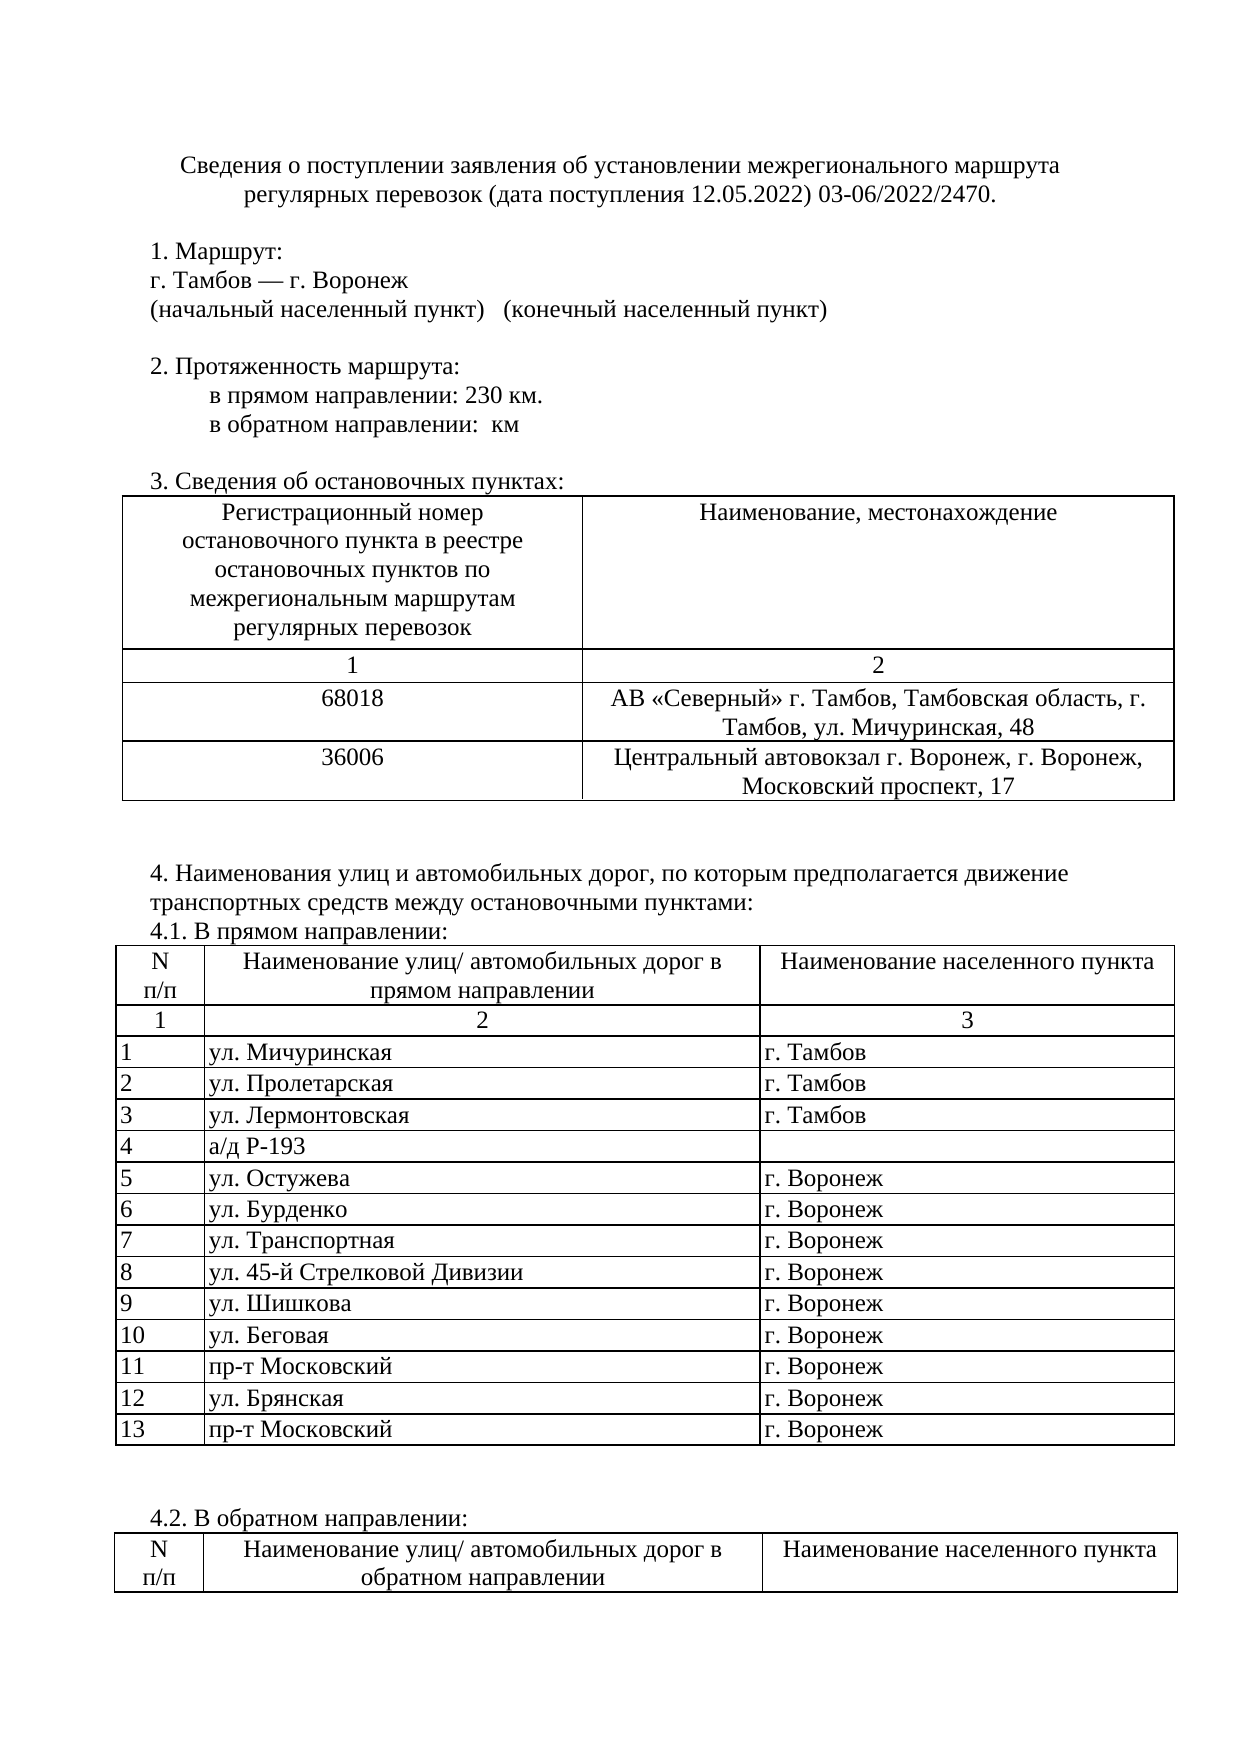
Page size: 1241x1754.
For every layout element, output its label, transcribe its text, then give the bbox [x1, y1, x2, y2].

table_cell ул. Пролетарская [205, 1068, 759, 1098]
table_header Наименование улиц/ автомобильных дорог в обратном направлении [204, 1534, 762, 1591]
table_cell ул. Транспортная [205, 1226, 759, 1256]
table_cell 1 [117, 1037, 204, 1067]
table_cell г. Тамбов [761, 1068, 1174, 1098]
text 4.1. В прямом направлении: [150, 916, 1090, 945]
table_cell 13 [117, 1415, 204, 1444]
table_cell г. Воронеж [761, 1226, 1174, 1256]
table_cell 1 [117, 1006, 204, 1035]
table_cell Центральный автовокзал г. Воронеж, г. Воронеж, Московский проспект, 17 [583, 742, 1173, 799]
table_cell 1 [123, 650, 582, 681]
table_cell г. Тамбов [761, 1100, 1174, 1130]
table_cell ул. Шишкова [205, 1289, 759, 1318]
table_header Наименование улиц/ автомобильных дорог в прямом направлении [205, 946, 759, 1004]
table_cell г. Воронеж [761, 1194, 1174, 1224]
table_cell 10 [117, 1320, 204, 1350]
table_cell г. Воронеж [761, 1383, 1174, 1413]
table_cell 7 [117, 1226, 204, 1256]
table_cell 12 [117, 1383, 204, 1413]
table_cell ул. Остужева [205, 1163, 759, 1193]
table_cell 2 [205, 1006, 759, 1035]
table_header Регистрационный номер остановочного пункта в реестре остановочных пунктов по межрегиональным маршрутам регулярных перевозок [123, 497, 582, 648]
table_header N п/п [115, 1534, 203, 1591]
table_cell 5 [117, 1163, 204, 1193]
table_cell г. Тамбов [761, 1037, 1174, 1067]
table_cell 2 [583, 650, 1173, 681]
table_cell г. Воронеж [761, 1415, 1174, 1444]
table_cell 36006 [123, 742, 582, 799]
table_cell ул. Брянская [205, 1383, 759, 1413]
table_cell 68018 [123, 683, 582, 740]
table_cell ул. Мичуринская [205, 1037, 759, 1067]
table_cell АВ «Северный» г. Тамбов, Тамбовская область, г. Тамбов, ул. Мичуринская, 48 [583, 683, 1173, 740]
table_cell 8 [117, 1257, 204, 1287]
text г. Тамбов — г. Воронеж [150, 265, 1090, 294]
text 1. Маршрут: [150, 236, 1090, 265]
table_cell ул. Лермонтовская [205, 1100, 759, 1130]
table_cell ул. 45-й Стрелковой Дивизии [205, 1257, 759, 1287]
table_header Наименование населенного пункта [763, 1534, 1177, 1591]
table_cell пр-т Московский [205, 1352, 759, 1381]
table_cell [761, 1131, 1174, 1161]
table_cell 2 [117, 1068, 204, 1098]
table_cell г. Воронеж [761, 1352, 1174, 1381]
table_header Наименование, местонахождение [583, 497, 1173, 648]
table_cell 3 [761, 1006, 1174, 1035]
text 4.2. В обратном направлении: [150, 1503, 1090, 1532]
table_cell г. Воронеж [761, 1320, 1174, 1350]
table_cell 9 [117, 1289, 204, 1318]
text в обратном направлении: км [150, 409, 1090, 437]
table_cell г. Воронеж [761, 1289, 1174, 1318]
table_cell пр-т Московский [205, 1415, 759, 1444]
table_cell 11 [117, 1352, 204, 1381]
text в прямом направлении: 230 км. [150, 380, 1090, 409]
table_header N п/п [117, 946, 204, 1004]
text 3. Сведения об остановочных пунктах: [150, 466, 1090, 495]
table_header Наименование населенного пункта [761, 946, 1174, 1004]
text 2. Протяженность маршрута: [150, 351, 1090, 380]
text Сведения о поступлении заявления об установлении межрегионального маршрута регулярных перевозок (дата поступления 12.05.2022) 03-06/2022/2470. [150, 150, 1090, 207]
table_cell 4 [117, 1131, 204, 1161]
table_cell г. Воронеж [761, 1257, 1174, 1287]
table_cell ул. Беговая [205, 1320, 759, 1350]
text 4. Наименования улиц и автомобильных дорог, по которым предполагается движение транспортных средств между остановочными пунктами: [150, 858, 1090, 916]
table_cell ул. Бурденко [205, 1194, 759, 1224]
text (начальный населенный пункт) (конечный населенный пункт) [150, 294, 1090, 322]
table_cell 3 [117, 1100, 204, 1130]
table_cell г. Воронеж [761, 1163, 1174, 1193]
table_cell 6 [117, 1194, 204, 1224]
table_cell а/д Р-193 [205, 1131, 759, 1161]
